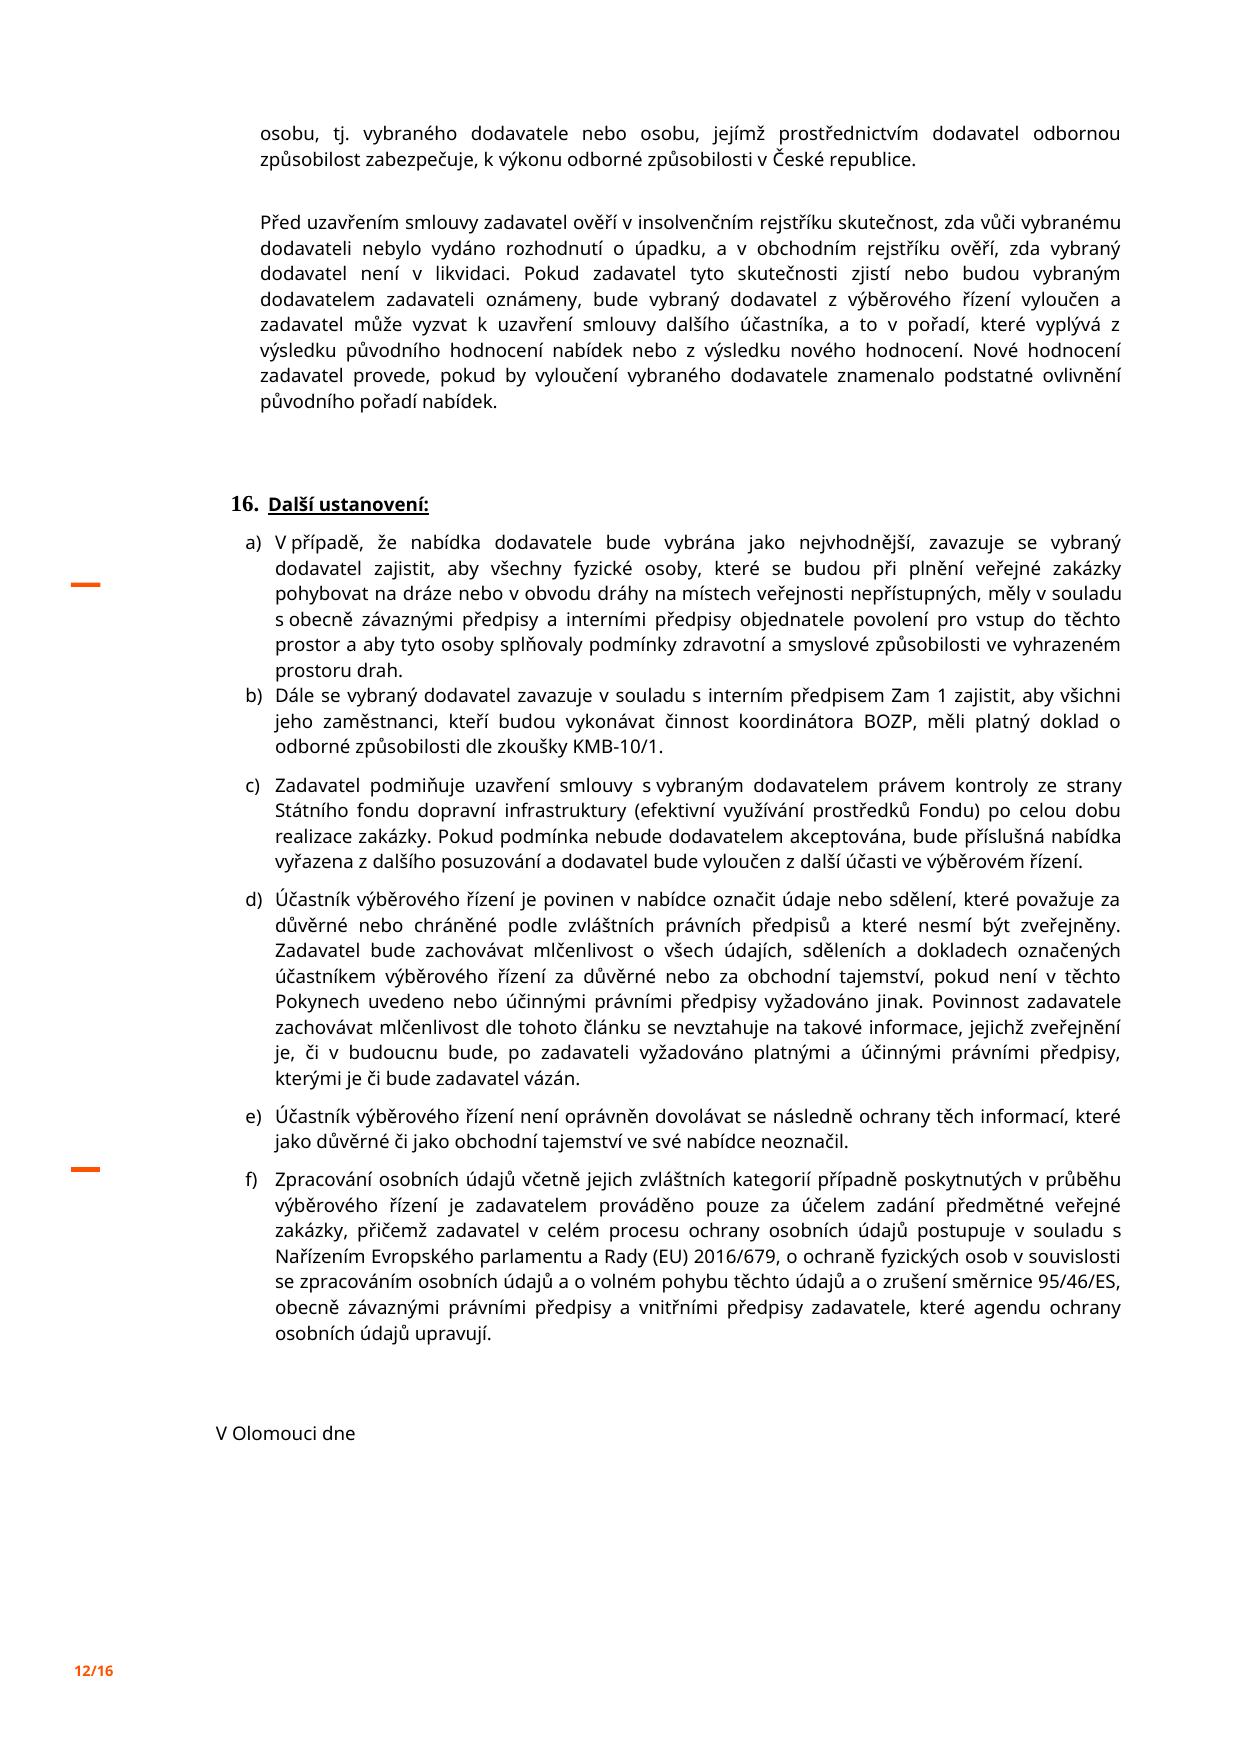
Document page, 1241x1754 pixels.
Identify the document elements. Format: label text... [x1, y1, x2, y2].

list Další ustanovení: [230, 490, 1122, 517]
text Před uzavřením smlouvy zadavatel ověří v insolvenčním rejstříku skutečnost, zda vůči vybranému dodavateli nebylo vydáno rozhodnutí o úpadku, a v obchodním rejstříku ověří, zda vybraný dodavatel není v likvidaci. Pokud zadavatel tyto skutečnosti zjistí nebo budou vybraným dodavatelem zadavateli oznámeny, bude vybraný dodavatel z výběrového řízení vyloučen a zadavatel může vyzvat k uzavření smlouvy dalšího účastníka, a to v pořadí, které vyplývá z výsledku původního hodnocení nabídek nebo z výsledku nového hodnocení. Nové hodnocení zadavatel provede, pokud by vyloučení vybraného dodavatele znamenalo podstatné ovlivnění původního pořadí nabídek. [260, 210, 1122, 414]
list Zadavatel podmiňuje uzavření smlouvy s vybraným dodavatelem právem kontroly ze strany Státního fondu dopravní infrastruktury (efektivní využívání prostředků Fondu) po celou dobu realizace zakázky. Pokud podmínka nebude dodavatelem akceptována, bude příslušná nabídka vyřazena z dalšího posuzování a dodavatel bude vyloučen z další účasti ve výběrovém řízení. [245, 772, 1122, 874]
list Účastník výběrového řízení není oprávněn dovolávat se následně ochrany těch informací, které jako důvěrné či jako obchodní tajemství ve své nabídce neoznačil. [245, 1103, 1122, 1154]
list Zpracování osobních údajů včetně jejich zvláštních kategorií případně poskytnutých v průběhu výběrového řízení je zadavatelem prováděno pouze za účelem zadání předmětné veřejné zakázky, přičemž zadavatel v celém procesu ochrany osobních údajů postupuje v souladu s Nařízením Evropského parlamentu a Rady (EU) 2016/679, o ochraně fyzických osob v souvislosti se zpracováním osobních údajů a o volném pohybu těchto údajů a o zrušení směrnice 95/46/ES, obecně závaznými právními předpisy a vnitřními předpisy zadavatele, které agendu ochrany osobních údajů upravují. [245, 1167, 1122, 1345]
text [260, 121, 1122, 172]
list Účastník výběrového řízení je povinen v nabídce označit údaje nebo sdělení, které považuje za důvěrné nebo chráněné podle zvláštních právních předpisů a které nesmí být zveřejněny. Zadavatel bude zachovávat mlčenlivost o všech údajích, sděleních a dokladech označených účastníkem výběrového řízení za důvěrné nebo za obchodní tajemství, pokud není v těchto Pokynech uvedeno nebo účinnými právními předpisy vyžadováno jinak. Povinnost zadavatele zachovávat mlčenlivost dle tohoto článku se nevztahuje na takové informace, jejichž zveřejnění je, či v budoucnu bude, po zadavateli vyžadováno platnými a účinnými právními předpisy, kterými je či bude zadavatel vázán. [245, 886, 1122, 1091]
list Dále se vybraný dodavatel zavazuje v souladu s interním předpisem Zam 1 zajistit, aby všichni jeho zaměstnanci, kteří budou vykonávat činnost koordinátora BOZP, měli platný doklad o odborné způsobilosti dle zkoušky KMB-10/1. [245, 683, 1122, 759]
text V Olomouci dne [216, 1412, 1122, 1445]
list V případě, že nabídka dodavatele bude vybrána jako nejvhodnější, zavazuje se vybraný dodavatel zajistit, aby všechny fyzické osoby, které se budou při plnění veřejné zakázky pohybovat na dráze nebo v obvodu dráhy na místech veřejnosti nepřístupných, měly v souladu s obecně závaznými předpisy a interními předpisy objednatele povolení pro vstup do těchto prostor a aby tyto osoby splňovaly podmínky zdravotní a smyslové způsobilosti ve vyhrazeném prostoru drah. [245, 530, 1122, 683]
